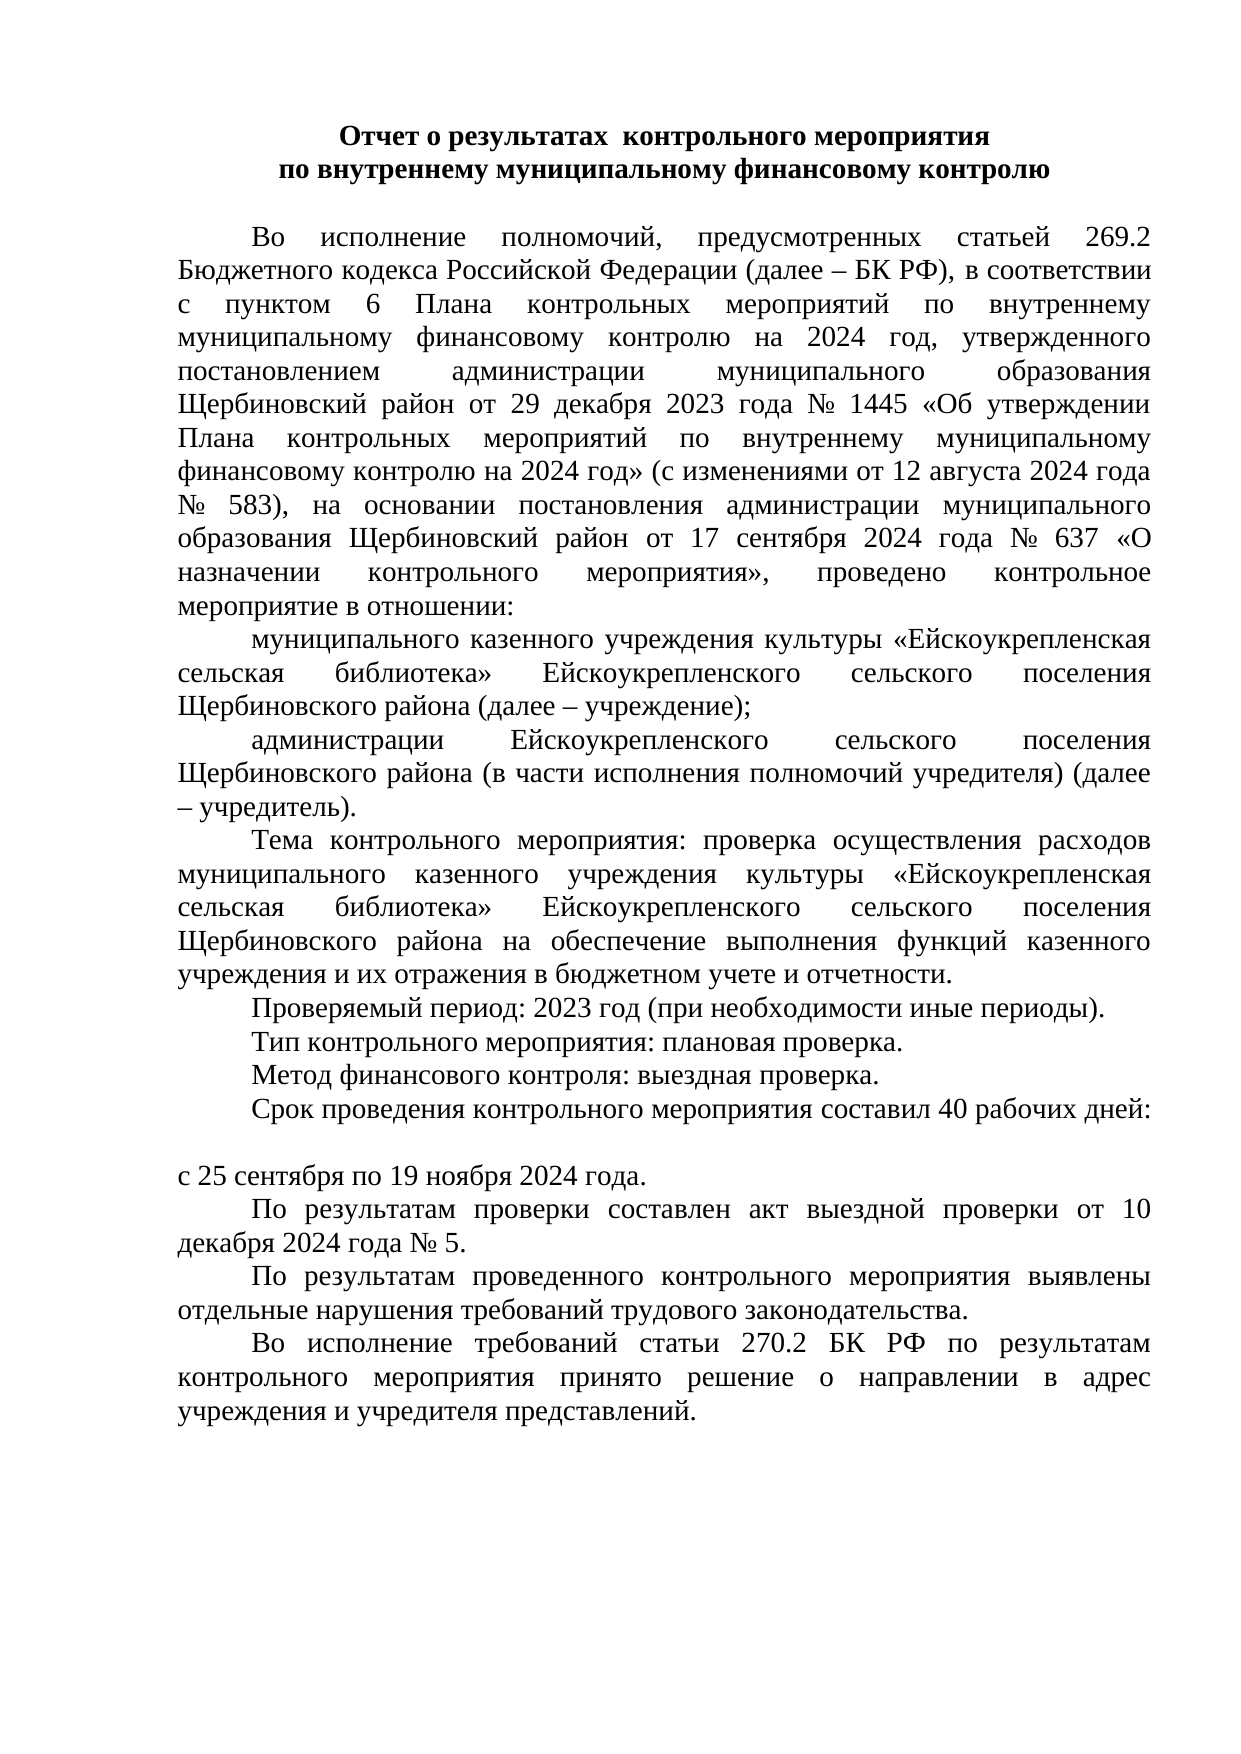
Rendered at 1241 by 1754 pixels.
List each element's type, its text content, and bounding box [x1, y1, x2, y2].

text Во исполнение полномочий, предусмотренных статьей 269.2 Бюджетного кодекса Российской Федерации (далее – БК РФ), в соответствии с пунктом 6 Плана контрольных мероприятий по внутреннему муниципальному финансовому контролю на 2024 год, утвержденного постановлением администрации муниципального образования Щербиновский район от 29 декабря 2023 года № 1445 «Об утверждении Плана контрольных мероприятий по внутреннему муниципальному финансовому контролю на 2024 год» (с изменениями от 12 августа 2024 года № 583), на основании постановления администрации муниципального образования Щербиновский район от 17 сентября 2024 года № 637 «О назначении контрольного мероприятия», проведено контрольное мероприятие в отношении: [177, 219, 1152, 621]
text администрации Ейскоукрепленского сельского поселения Щербиновского района (в части исполнения полномочий учредителя) (далее – учредитель). [177, 722, 1152, 822]
text Срок проведения контрольного мероприятия составил 40 рабочих дней: с 25 сентября по 19 ноября 2024 года. [177, 1091, 1152, 1191]
text По результатам проведенного контрольного мероприятия выявлены отдельные нарушения требований трудового законодательства. [177, 1258, 1152, 1326]
text Отчет о результатах контрольного мероприятия [177, 118, 1152, 152]
text по внутреннему муниципальному финансовому контролю [177, 152, 1152, 185]
text Тема контрольного мероприятия: проверка осуществления расходов муниципального казенного учреждения культуры «Ейскоукрепленская сельская библиотека» Ейскоукрепленского сельского поселения Щербиновского района на обеспечение выполнения функций казенного учреждения и их отражения в бюджетном учете и отчетности. [177, 822, 1152, 990]
text муниципального казенного учреждения культуры «Ейскоукрепленская сельская библиотека» Ейскоукрепленского сельского поселения Щербиновского района (далее – учреждение); [177, 621, 1152, 722]
text Метод финансового контроля: выездная проверка. [177, 1057, 1152, 1091]
text Проверяемый период: 2023 год (при необходимости иные периоды). [177, 990, 1152, 1024]
text По результатам проверки составлен акт выездной проверки от 10 декабря 2024 года № 5. [177, 1191, 1152, 1258]
text Тип контрольного мероприятия: плановая проверка. [177, 1024, 1152, 1057]
text Во исполнение требований статьи 270.2 БК РФ по результатам контрольного мероприятия принято решение о направлении в адрес учреждения и учредителя представлений. [177, 1326, 1152, 1426]
